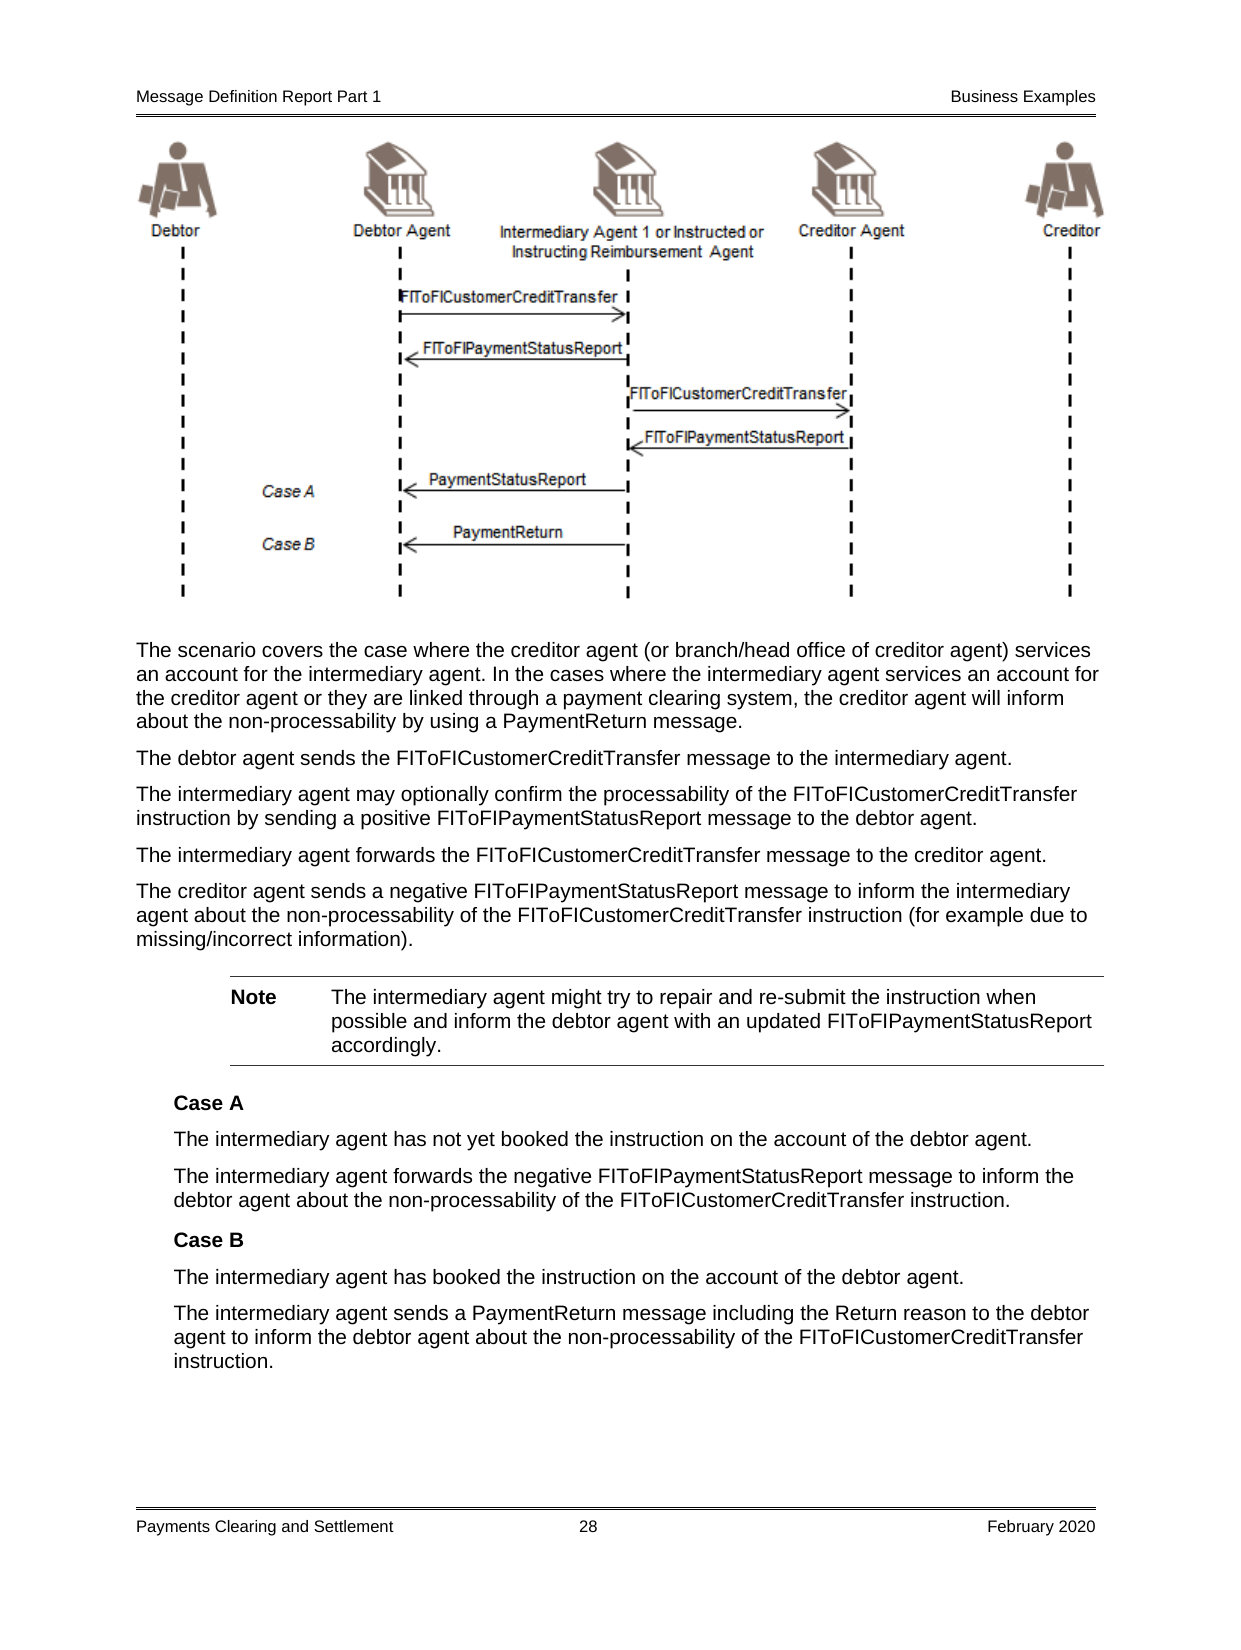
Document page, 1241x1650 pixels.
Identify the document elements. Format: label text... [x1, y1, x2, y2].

text Case A [173, 1091, 1104, 1114]
text The creditor agent sends a negative FIToFIPaymentStatusReport message to inform the intermediary agent about the non-processability of the FIToFICustomerCreditTransfer instruction (for example due to missing/incorrect information). [136, 879, 1104, 951]
text The intermediary agent has not yet booked the instruction on the account of the debtor agent. [173, 1127, 1104, 1151]
picture [135, 140, 1105, 600]
text Case B [173, 1228, 1104, 1252]
text The intermediary agent forwards the FIToFICustomerCreditTransfer message to the creditor agent. [136, 843, 1104, 867]
text The intermediary agent forwards the negative FIToFIPaymentStatusReport message to inform the debtor agent about the non-processability of the FIToFICustomerCreditTransfer instruction. [173, 1163, 1104, 1211]
text The debtor agent sends the FIToFICustomerCreditTransfer message to the intermediary agent. [136, 746, 1104, 770]
text The intermediary agent might try to repair and re-submit the instruction when possible and inform the debtor agent with an updated FIToFIPaymentStatusReport accordingly. [230, 977, 1104, 1065]
text The scenario covers the case where the creditor agent (or branch/head office of creditor agent) services an account for the intermediary agent. In the cases where the intermediary agent services an account for the creditor agent or they are linked through a payment clearing system, the creditor agent will inform about the non-processability by using a PaymentReturn message. [136, 637, 1104, 733]
text The intermediary agent may optionally confirm the processability of the FIToFICustomerCreditTransfer instruction by sending a positive FIToFIPaymentStatusReport message to the debtor agent. [136, 782, 1104, 830]
text The intermediary agent has booked the instruction on the account of the debtor agent. [173, 1264, 1104, 1288]
text The intermediary agent sends a PaymentReturn message including the Return reason to the debtor agent to inform the debtor agent about the non-processability of the FIToFICustomerCreditTransfer instruction. [173, 1301, 1104, 1373]
